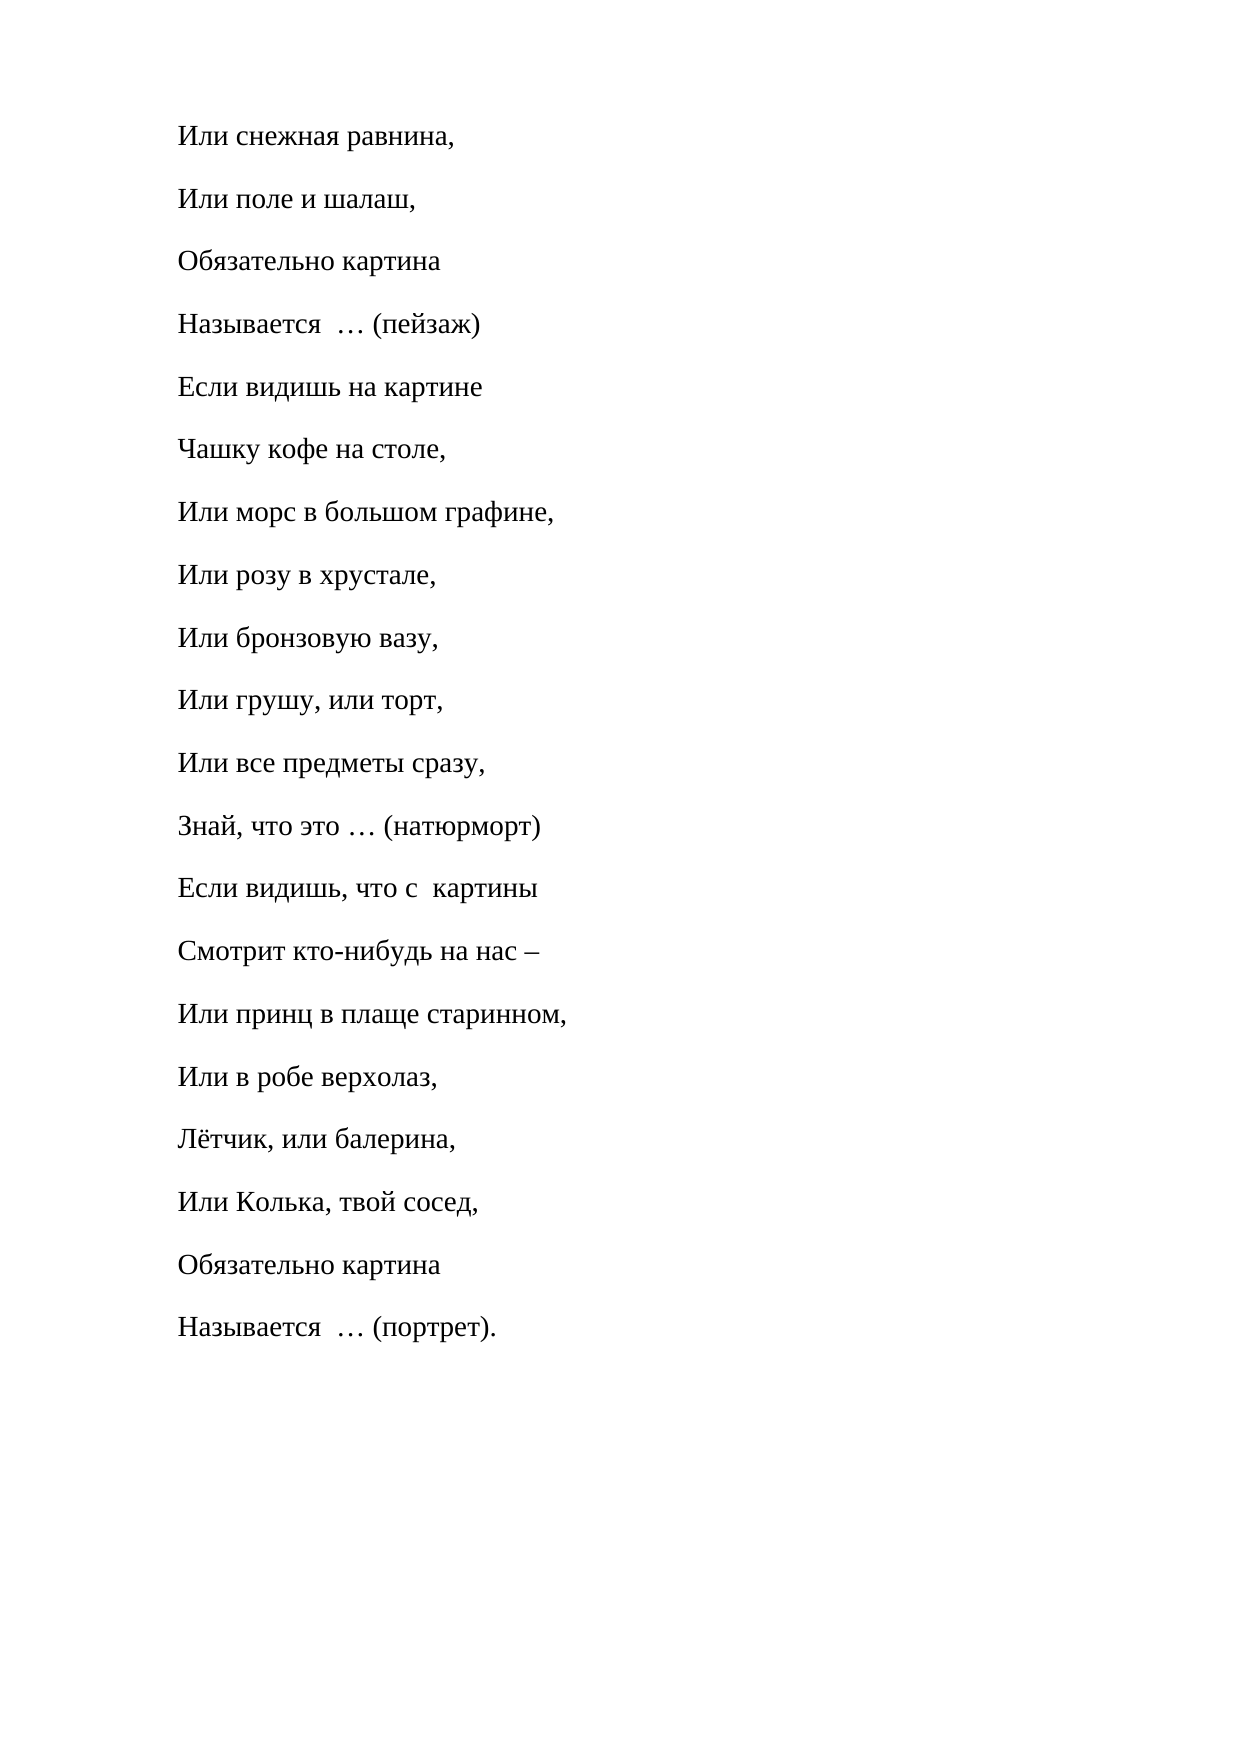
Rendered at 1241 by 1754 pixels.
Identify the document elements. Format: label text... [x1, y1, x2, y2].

text Лётчик, или балерина, [177, 1121, 1152, 1155]
text Знай, что это … (натюрморт) [177, 808, 1152, 841]
text Смотрит кто-нибудь на нас – [177, 933, 1152, 967]
text Или Колька, твой сосед, [177, 1184, 1152, 1218]
text Называется … (пейзаж) [177, 306, 1152, 340]
text Или морс в большом графине, [177, 494, 1152, 528]
text Если видишь на картине [177, 369, 1152, 402]
text Или все предметы сразу, [177, 745, 1152, 779]
text Или розу в хрустале, [177, 557, 1152, 591]
text Или в робе верхолаз, [177, 1059, 1152, 1092]
text Или бронзовую вазу, [177, 620, 1152, 653]
text Или грушу, или торт, [177, 682, 1152, 716]
text Обязательно картина [177, 1247, 1152, 1280]
text Называется … (портрет). [177, 1309, 1152, 1343]
text Или снежная равнина, [177, 118, 1152, 152]
text Или поле и шалаш, [177, 181, 1152, 214]
text Обязательно картина [177, 243, 1152, 277]
text Чашку кофе на столе, [177, 432, 1152, 465]
text Или принц в плаще старинном, [177, 996, 1152, 1029]
text Если видишь, что с картины [177, 871, 1152, 904]
